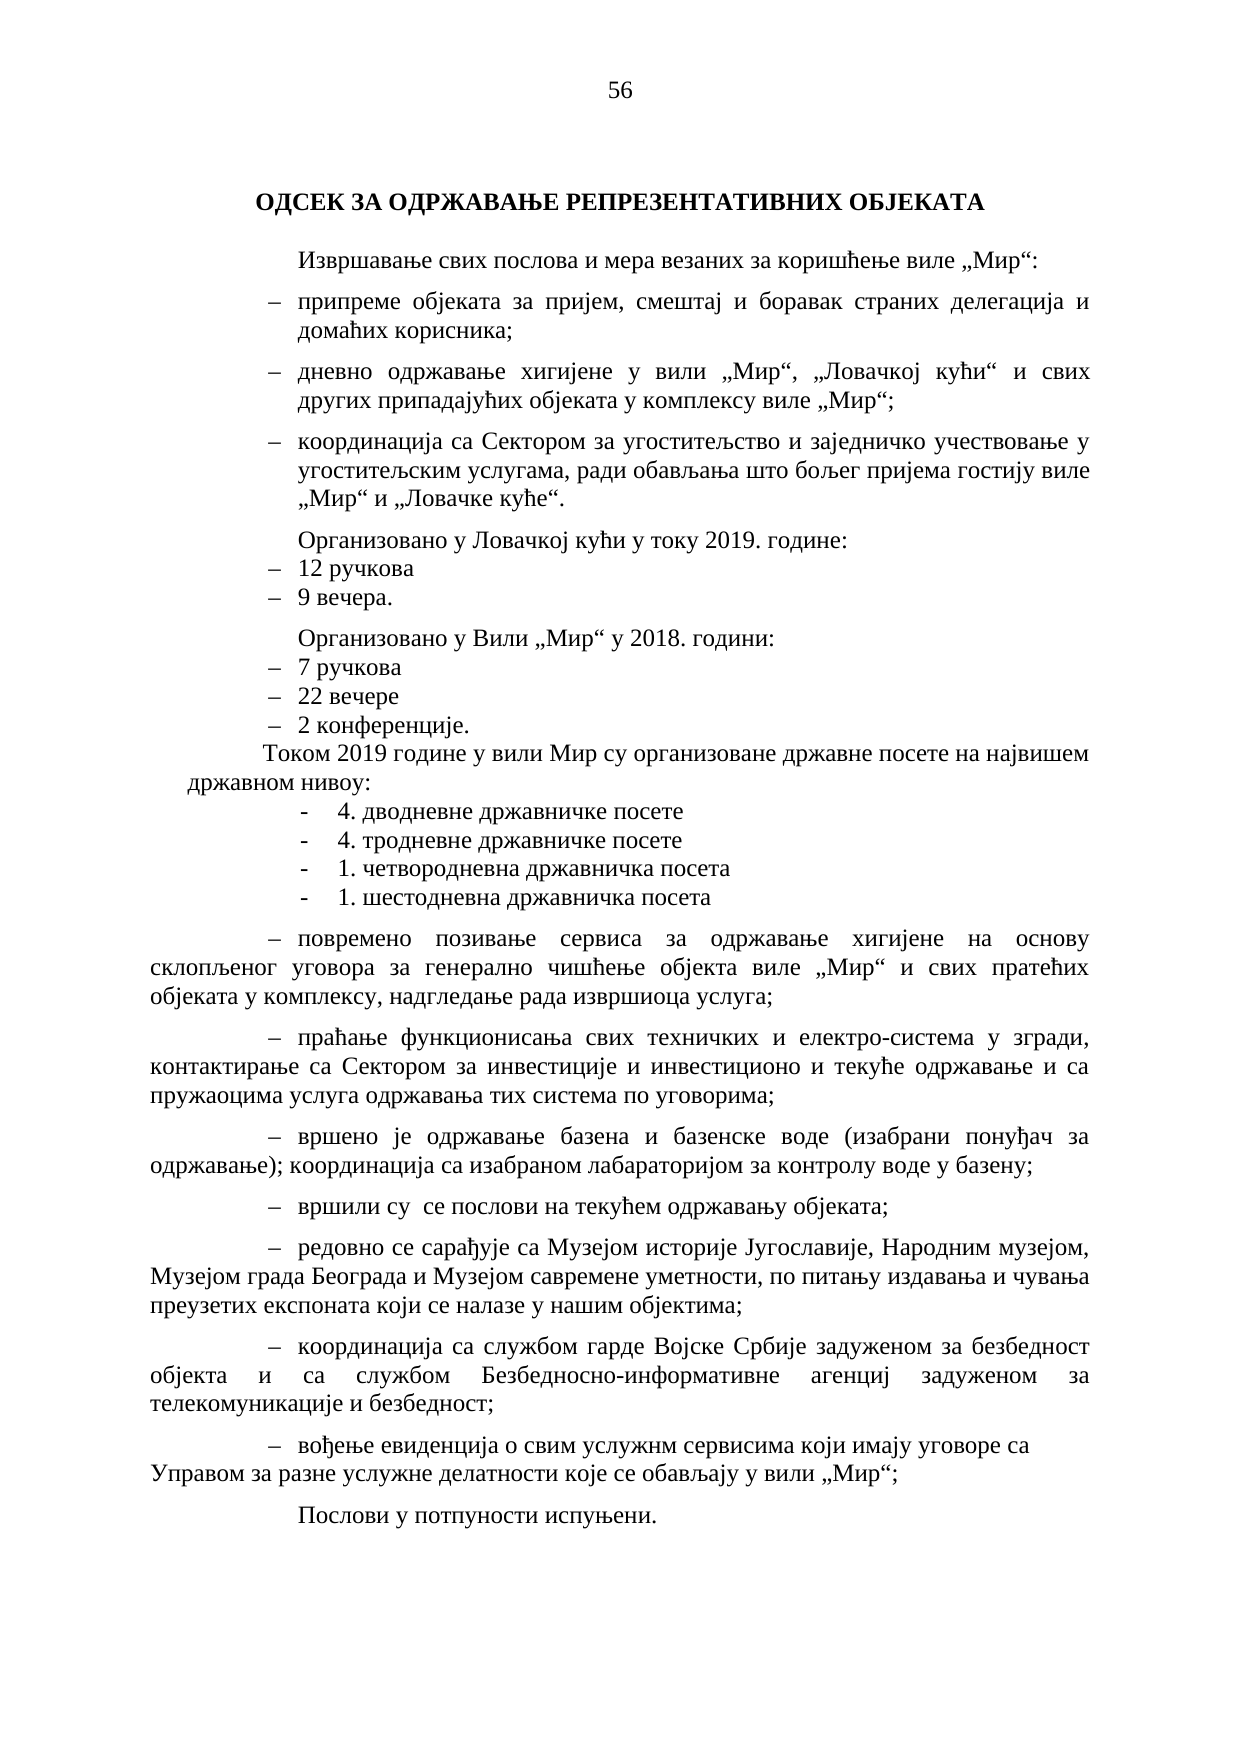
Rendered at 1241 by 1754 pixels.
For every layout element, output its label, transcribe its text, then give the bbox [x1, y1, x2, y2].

text – координација са службом гарде Војске Србије задуженом за безбедност објекта и са службом Безбедносно-информативне агенциј задуженом за телекомуникације и безбедност; [150, 1331, 1090, 1417]
text – повремено позивање сервиса за одржавање хигијене на основу склопљеног уговора за генерално чишћење објекта виле „Мир“ и свих пратећих објеката у комплексу, надгледање рада извршиоца услуга; [150, 923, 1090, 1010]
text Током 2019 године у вили Мир су организоване државне посете на највишем државном нивоу: [187, 738, 1090, 796]
list 12 ручкова [268, 553, 1090, 582]
list 1. шестодневна државничка посета [300, 882, 1090, 911]
text – праћање функционисања свих техничких и електро-система у згради, контактирање са Сектором за инвестиције и инвестиционо и текуће одржавање и са пружаоцима услуга одржавања тих система по уговорима; [150, 1022, 1090, 1108]
text ОДСЕК ЗА ОДРЖАВАЊЕ РЕПРЕЗЕНТАТИВНИХ ОБЈЕКАТА [150, 187, 1090, 216]
list 7 ручкова [268, 652, 1090, 681]
list 4. дводневне државничке посете [300, 796, 1090, 825]
list 4. тродневне државничке посете [300, 825, 1090, 853]
list 9 вечера. [268, 582, 1090, 611]
text Извршавање свих послова и мера везаних за коришћење виле „Мир“: [150, 245, 1090, 273]
text Организовано у Вили „Мир“ у 2018. години: [150, 623, 1090, 652]
list 1. четвородневна државничка посета [300, 853, 1090, 882]
text Организовано у Ловачкој кући у току 2019. године: [150, 525, 1090, 553]
list припреме објеката за пријем, смештај и боравак страних делегација и домаћих корисника; [268, 286, 1090, 343]
text – редовно се сарађује са Музејом историје Југославије, Народним музејом, Музејом града Београда и Музејом савремене уметности, по питању издавања и чувања преузетих експоната који се налазе у нашим објектима; [150, 1232, 1090, 1318]
text Послови у потпуности испуњени. [150, 1500, 1090, 1528]
list дневно одржавање хигијене у вили „Мир“, „Ловачкој кући“ и свих других припадајућих објеката у комплексу виле „Мир“; [268, 356, 1090, 413]
text – вођење евиденција о свим услужнм сервисима који имају уговоре са Управом за разне услужне делатности које се обављају у вили „Мир“; [150, 1430, 1090, 1487]
text – вршено је одржавање базена и базенске воде (изабрани понуђач за одржавање); координација са изабраном лабараторијом за контролу воде у базену; [150, 1121, 1090, 1178]
list 2 конференције. [268, 710, 1090, 738]
list координација са Сектором за угоститељство и заједничко учествовање у угоститељским услугама, ради обављања што бољег пријема гостију виле „Мир“ и „Ловачке куће“. [268, 426, 1090, 512]
text – вршили су се послови на текућем одржавању објеката; [150, 1191, 1090, 1220]
list 22 вечере [268, 681, 1090, 710]
